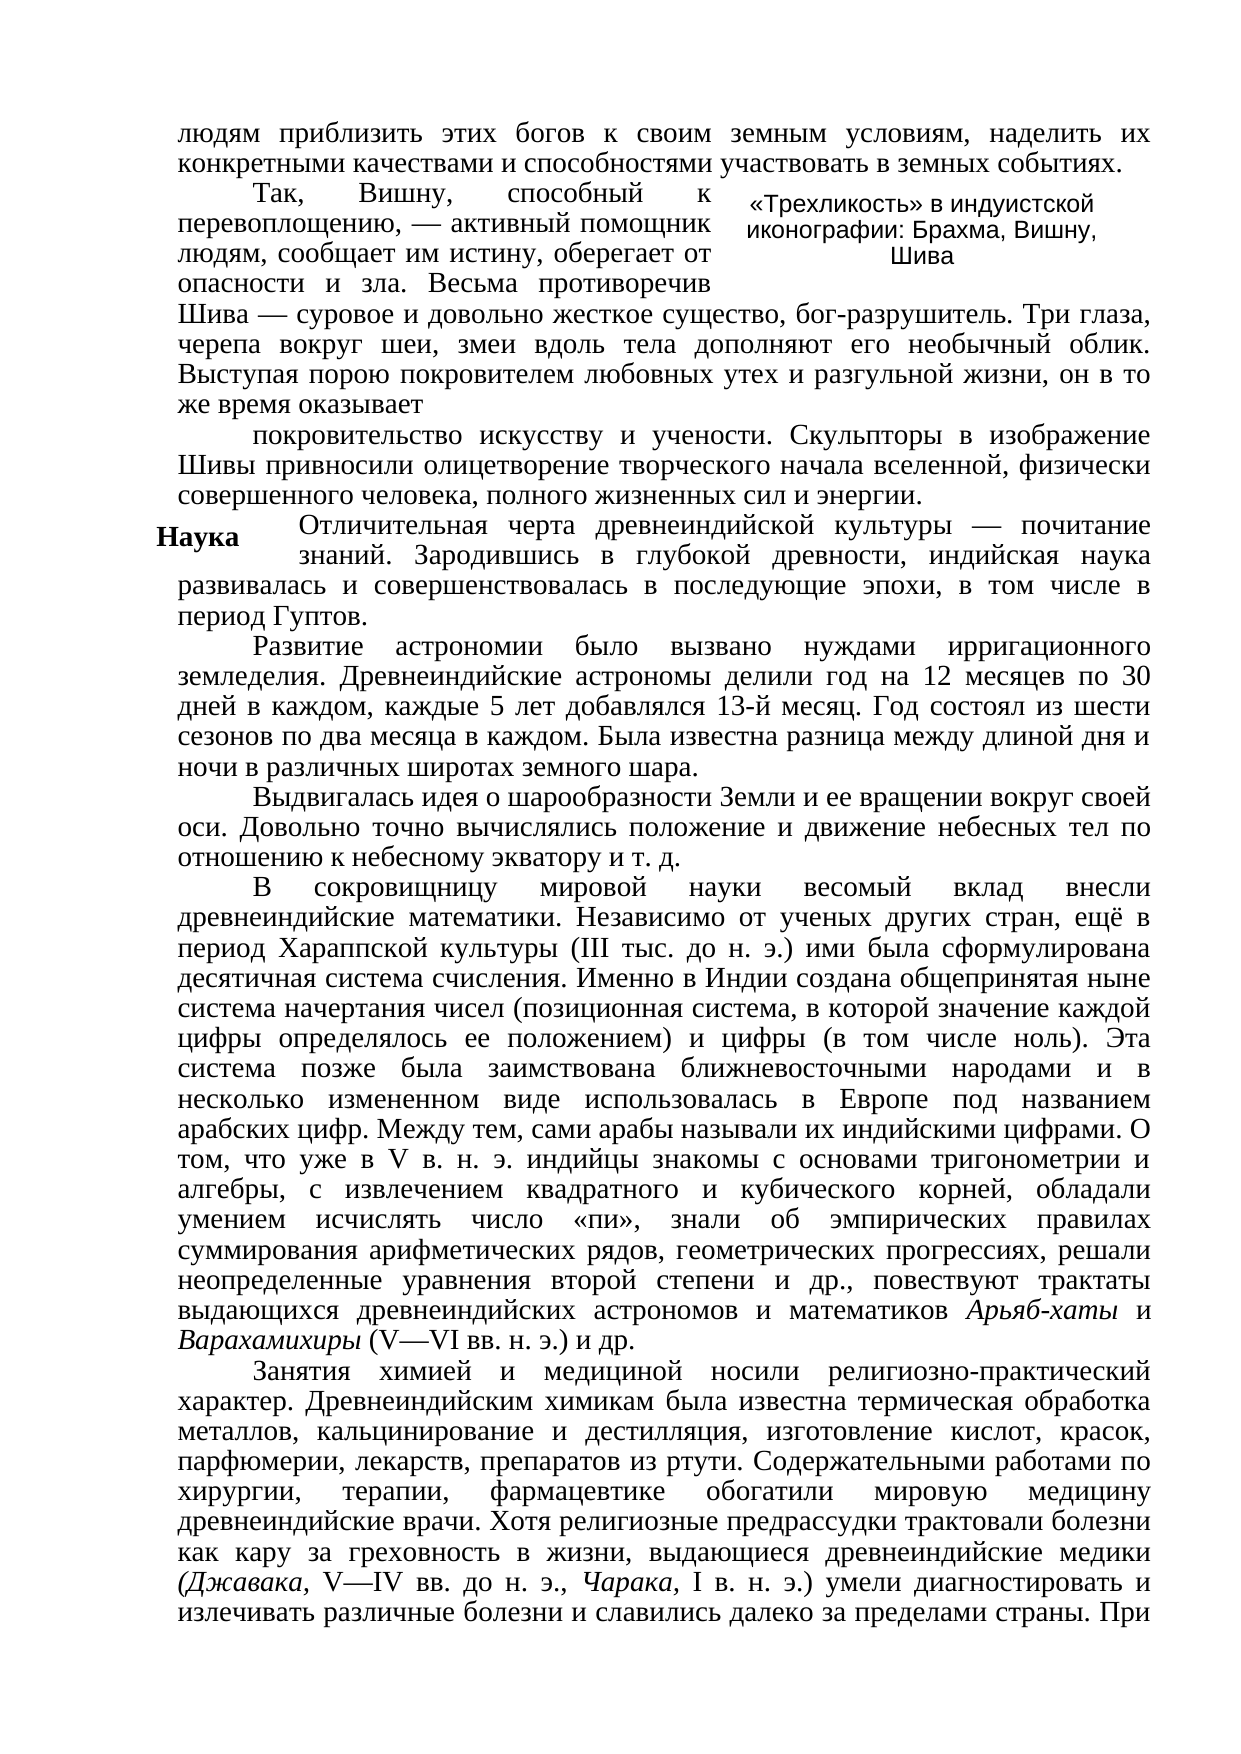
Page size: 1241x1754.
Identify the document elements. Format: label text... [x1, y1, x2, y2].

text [177, 118, 1152, 178]
text Так, Вишну, способный к перевоплощению, — активный помощник людям, сообщает им истину, оберегает от опасности и зла. Весьма противоречив Шива — суровое и довольно жесткое существо, бог-разрушитель. Три глаза, черепа вокруг шеи, змеи вдоль тела дополняют его необычный облик. Выступая порою покровителем любовных утех и разгульной жизни, он в то же время оказывает [177, 178, 1152, 420]
text В сокровищницу мировой науки весомый вклад внесли древнеиндийские математики. Независимо от ученых других стран, ещё в период Хараппской культуры (III тыс. до н. э.) ими была сформулирована десятичная система счисления. Именно в Индии создана общепринятая ныне система начертания чисел (позиционная система, в которой значение каждой цифры определялось ее положением) и цифры (в том числе ноль). Эта система позже была заимствована ближневосточными народами и в несколько измененном виде использовалась в Европе под названием арабских цифр. Между тем, сами арабы называли их индийскими цифрами. О том, что уже в V в. н. э. индийцы знакомы с основами тригонометрии и алгебры, с извлечением квадратного и кубического корней, обладали умением исчислять число «пи», знали об эмпирических правилах суммирования арифметических рядов, геометрических прогрессиях, решали неопределенные уравнения второй степени и др., повествуют трактаты выдающихся древнеиндийских астрономов и математиков Арьяб-хаты и Варахамихиры (V—VI вв. н. э.) и др. [177, 873, 1152, 1356]
text Развитие астрономии было вызвано нуждами ирригационного земледелия. Древнеиндийские астрономы делили год на 12 месяцев по 30 дней в каждом, каждые 5 лет добавлялся 13-й месяц. Год состоял из шести сезонов по два месяца в каждом. Была известна разница между длиной дня и ночи в различных широтах земного шара. [177, 631, 1152, 782]
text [177, 1356, 1152, 1628]
text Отличительная черта древнеиндийской культуры — почитание знаний. Зародившись в глубокой древности, индийская наука развивалась и совершенствовалась в последующие эпохи, в том числе в период Гуптов. [177, 511, 1152, 631]
text Выдвигалась идея о шарообразности Земли и ее вращении вокруг своей оси. Довольно точно вычислялись положение и движение небесных тел по отношению к небесному экватору и т. д. [177, 782, 1152, 873]
text Наука [120, 522, 274, 552]
text покровительство искусству и учености. Скульпторы в изображение Шивы привносили олицетворение творческого начала вселенной, физически совершенного человека, полного жизненных сил и энергии. [177, 420, 1152, 511]
text «Трехликость» в индуистской иконографии: Брахма, Вишну, Шива [720, 192, 1124, 269]
